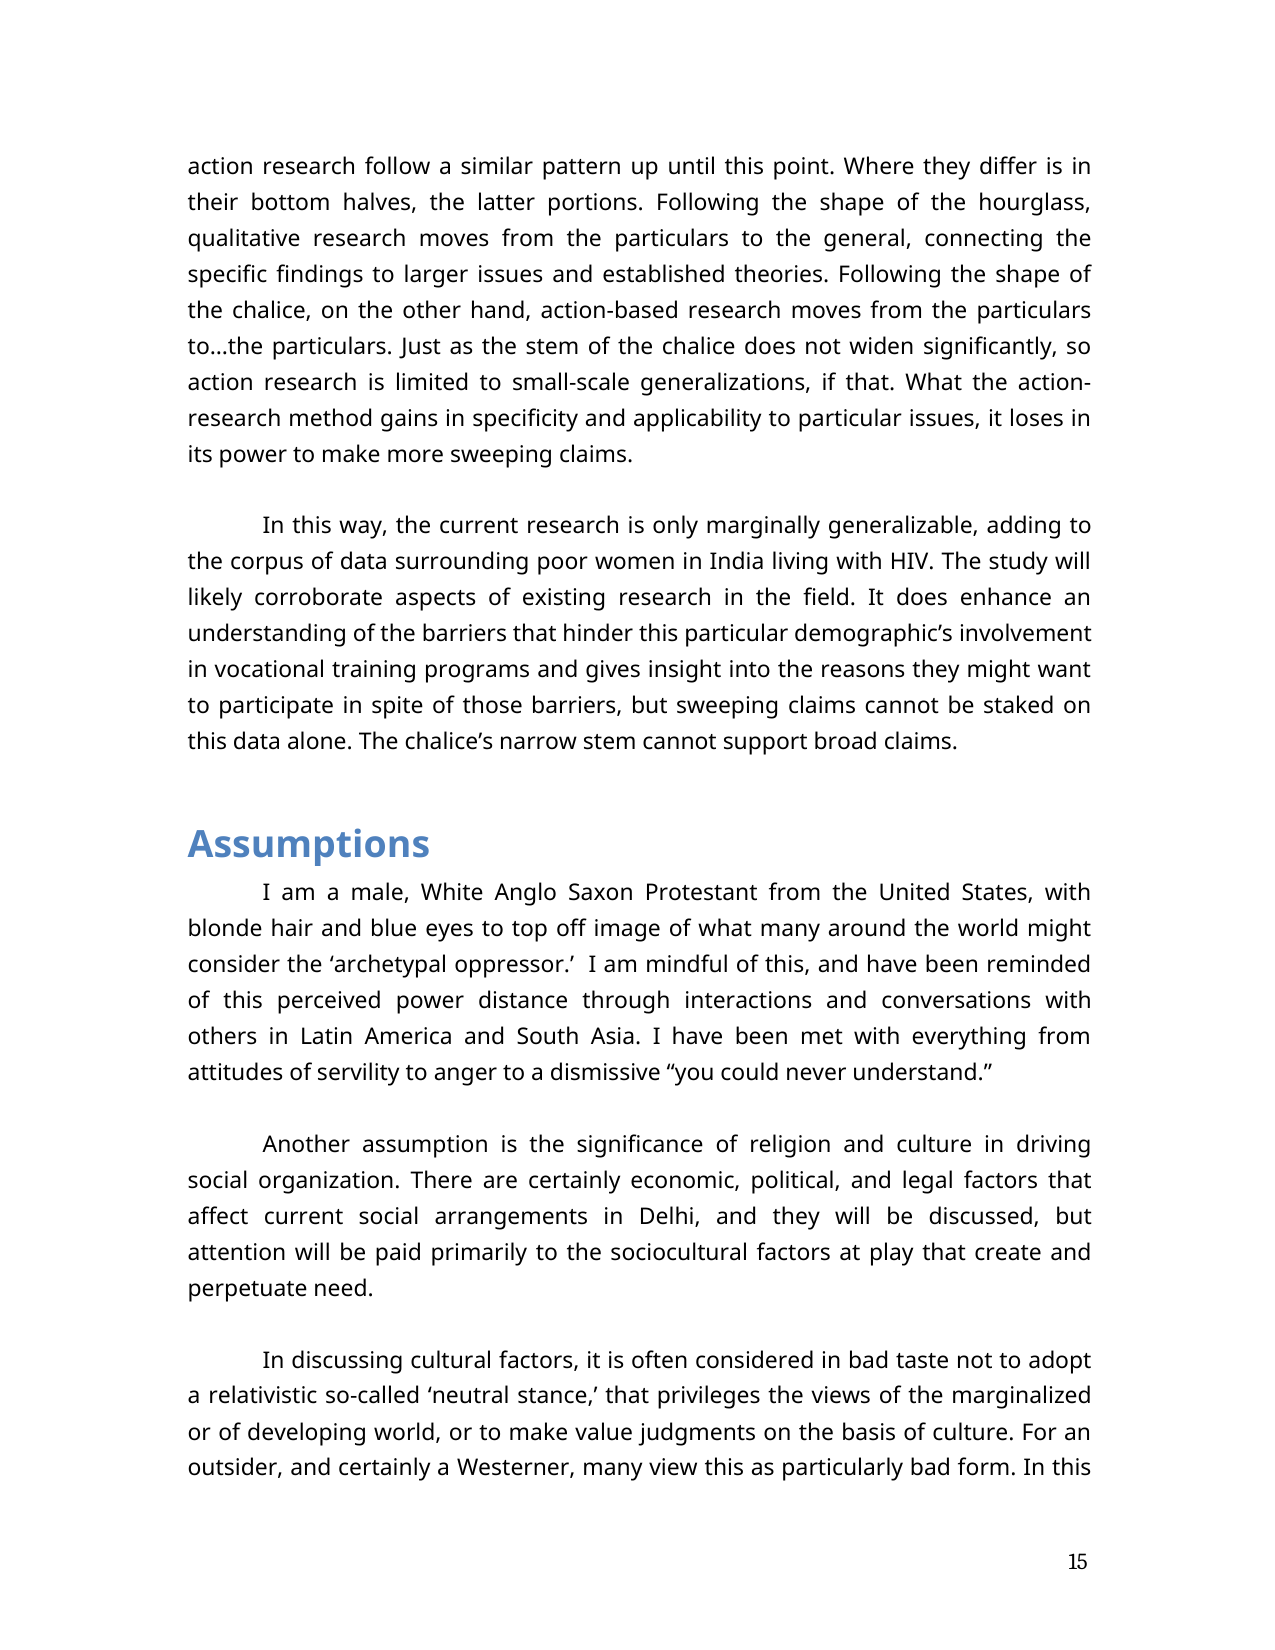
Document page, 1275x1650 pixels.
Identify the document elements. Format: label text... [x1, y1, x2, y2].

text In this way, the current research is only marginally generalizable, adding to the corpus of data surrounding poor women in India living with HIV. The study will likely corroborate aspects of existing research in the field. It does enhance an understanding of the barriers that hinder this particular demographic’s involvement in vocational training programs and gives insight into the reasons they might want to participate in spite of those barriers, but sweeping claims cannot be staked on this data alone. The chalice’s narrow stem cannot support broad claims. [187, 509, 1093, 756]
subtitle Assumptions [187, 818, 1087, 869]
text Another assumption is the significance of religion and culture in driving social organization. There are certainly economic, political, and legal factors that affect current social arrangements in Delhi, and they will be discussed, but attention will be paid primarily to the sociocultural factors at play that create and perpetuate need. [187, 1128, 1093, 1303]
text I am a male, White Anglo Saxon Protestant from the United States, with blonde hair and blue eyes to top off image of what many around the world might consider the ‘archetypal oppressor.’ I am mindful of this, and have been reminded of this perceived power distance through interactions and conversations with others in Latin America and South Asia. I have been met with everything from attitudes of servility to anger to a dismissive “you could never understand.” [187, 876, 1093, 1087]
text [187, 1343, 1093, 1483]
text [187, 150, 1093, 469]
